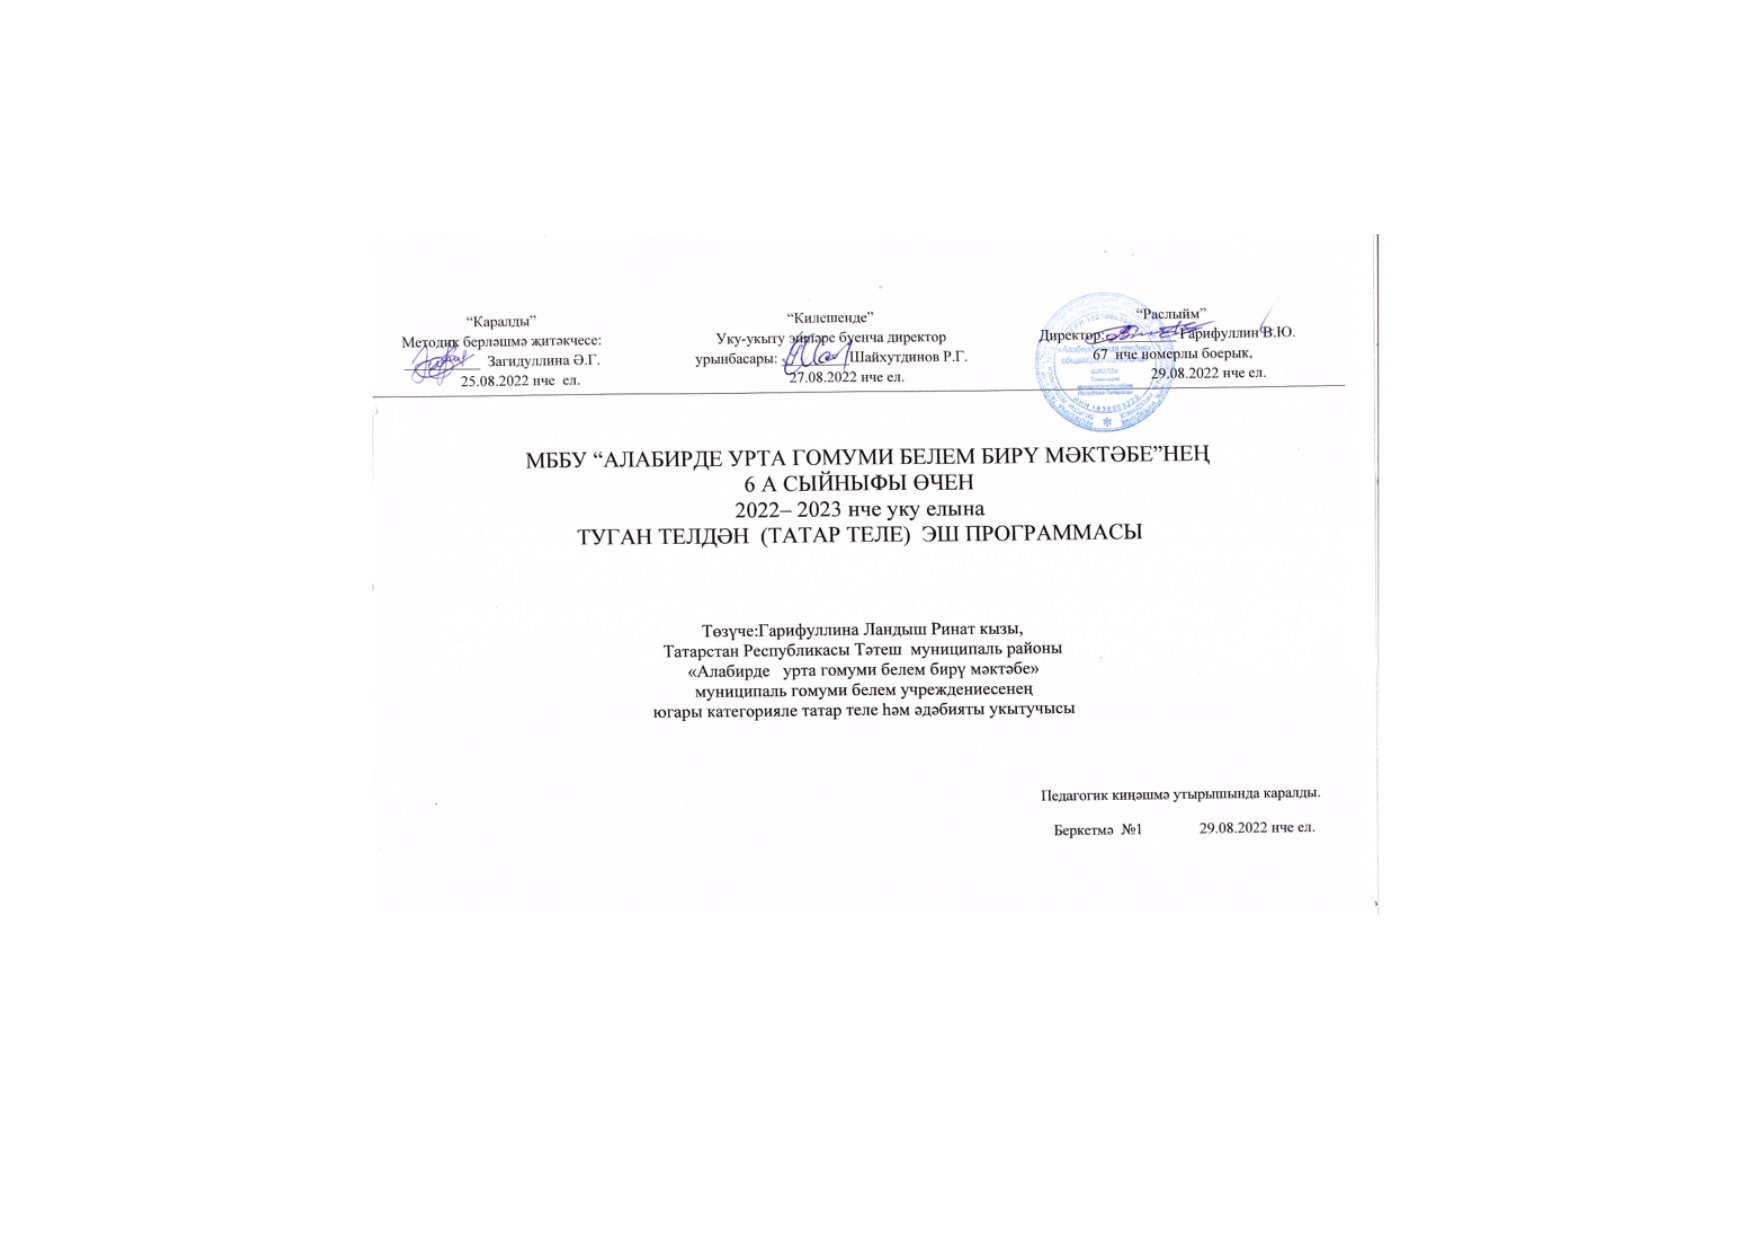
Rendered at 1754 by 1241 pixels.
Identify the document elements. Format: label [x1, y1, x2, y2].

picture [372, 234, 1382, 915]
